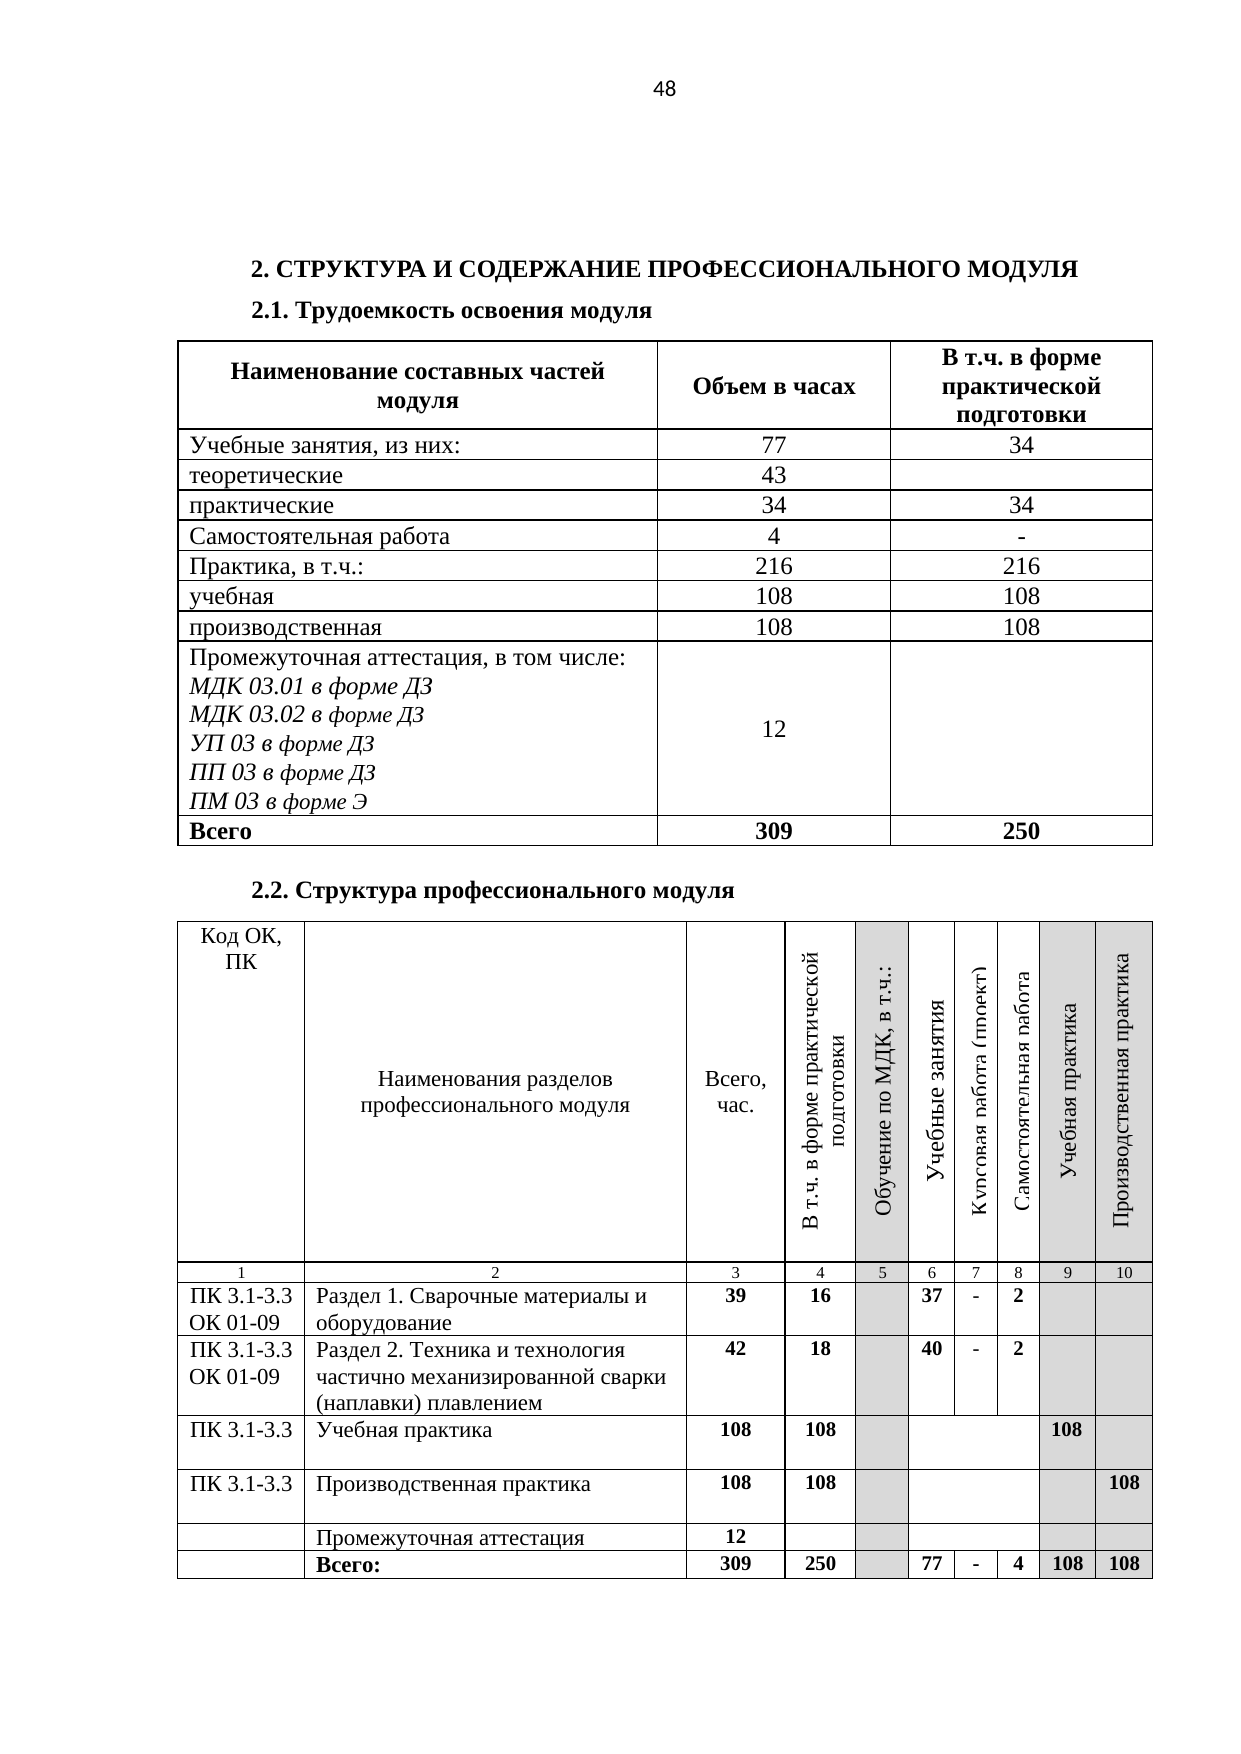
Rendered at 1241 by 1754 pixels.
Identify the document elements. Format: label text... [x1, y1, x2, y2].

table_header В т.ч. в форме практической подготовки [786, 922, 855, 1261]
table_cell [891, 460, 1152, 489]
text 2.1. Трудоемкость освоения модуля [177, 295, 1152, 324]
table_cell Самостоятельная работа [179, 521, 657, 549]
table_cell [178, 1551, 304, 1578]
text 2. Структура и содержание профессионального модуля [177, 254, 1152, 282]
table_cell 216 [658, 551, 890, 580]
table_cell [1040, 1470, 1095, 1523]
table_cell [856, 1283, 908, 1335]
table_cell практические [179, 491, 657, 519]
table_cell 6 [909, 1263, 954, 1282]
table_cell [1040, 1524, 1095, 1550]
table_header Учебные занятия [909, 922, 954, 1261]
table_cell 108 [891, 581, 1152, 610]
table_cell 250 [891, 816, 1152, 845]
table_cell [856, 1470, 908, 1523]
table_cell 108 [1096, 1470, 1152, 1523]
table_cell [1096, 1416, 1152, 1469]
table_cell 4 [786, 1263, 855, 1282]
table_header Производственная практика [1096, 922, 1152, 1261]
table_header Наименование составных частей модуля [179, 342, 657, 428]
table_cell 108 [1040, 1416, 1095, 1469]
table_header Самостоятельная работа [998, 922, 1039, 1261]
table_cell [856, 1416, 908, 1469]
table_cell Учебные занятия, из них: [179, 430, 657, 458]
table_cell ПК 3.1-3.3 ОК 01-09 [178, 1283, 304, 1335]
table_header Объем в часах [658, 342, 890, 428]
table_cell [909, 1416, 1039, 1469]
table_cell 4 [658, 521, 890, 549]
table_cell 12 [658, 642, 890, 814]
table_header Наименования разделов профессионального модуля [305, 922, 686, 1261]
table_cell Производственная практика [305, 1470, 686, 1523]
table_cell 10 [1096, 1263, 1152, 1282]
table_cell [856, 1551, 908, 1578]
table_cell Промежуточная аттестация [305, 1524, 686, 1550]
table_cell 216 [891, 551, 1152, 580]
table_cell Всего: [305, 1551, 686, 1578]
table_cell учебная [179, 581, 657, 610]
table_header Код ОК, ПК [178, 922, 304, 1261]
table_cell 34 [891, 430, 1152, 458]
table_cell - [955, 1283, 997, 1335]
table_header Учебная практика [1040, 922, 1095, 1261]
table_cell 77 [658, 430, 890, 458]
table_cell Учебная практика [305, 1416, 686, 1469]
table_cell 18 [786, 1336, 855, 1415]
table_cell ПК 3.1-3.3 [178, 1470, 304, 1523]
table_cell [1040, 1283, 1095, 1335]
table_cell 309 [658, 816, 890, 845]
table_cell Всего [179, 816, 657, 845]
table_cell [1096, 1524, 1152, 1550]
table_cell 108 [658, 612, 890, 640]
table_cell Практика, в т.ч.: [179, 551, 657, 580]
table_cell 40 [909, 1336, 954, 1415]
table_cell 2 [998, 1336, 1039, 1415]
table_cell 250 [786, 1551, 855, 1578]
table_cell [178, 1524, 304, 1550]
table_cell Раздел 1. Сварочные материалы и оборудование [305, 1283, 686, 1335]
table_header Всего, час. [687, 922, 784, 1261]
table_header В т.ч. в форме практической подготовки [891, 342, 1152, 428]
text 2.2. Структура профессионального модуля [177, 875, 1152, 904]
table_cell [786, 1524, 855, 1550]
table_cell [856, 1524, 908, 1550]
table_cell Раздел 2. Техника и технология частично механизированной сварки (наплавки) плавлением [305, 1336, 686, 1415]
table_cell 3 [687, 1263, 784, 1282]
table_cell 42 [687, 1336, 784, 1415]
table_cell производственная [179, 612, 657, 640]
table_cell [1040, 1336, 1095, 1415]
table_cell 108 [786, 1416, 855, 1469]
table_cell ПК 3.1-3.3 ОК 01-09 [178, 1336, 304, 1415]
table_cell 34 [891, 491, 1152, 519]
table_cell 39 [687, 1283, 784, 1335]
table_cell 2 [998, 1283, 1039, 1335]
table_cell ПК 3.1-3.3 [178, 1416, 304, 1469]
table_cell 108 [891, 612, 1152, 640]
table_cell Промежуточная аттестация, в том числе: МДК 03.01 в форме ДЗ МДК 03.02 в форме ДЗ УП 03 в форме ДЗ ПП 03 в форме ДЗ ПМ 03 в форме Э [179, 642, 657, 814]
table_cell 108 [1040, 1551, 1095, 1578]
table_cell 108 [1096, 1551, 1152, 1578]
table_cell 16 [786, 1283, 855, 1335]
table_cell 2 [305, 1263, 686, 1282]
table_cell [1096, 1283, 1152, 1335]
table_cell [909, 1470, 1039, 1523]
table_cell 108 [687, 1416, 784, 1469]
table_cell [909, 1524, 1039, 1550]
table_cell [1096, 1336, 1152, 1415]
table_header Обучение по МДК, в т.ч.: [856, 922, 908, 1261]
table_cell 12 [687, 1524, 784, 1550]
table_cell - [955, 1336, 997, 1415]
table_cell [891, 642, 1152, 814]
table_cell 77 [909, 1551, 954, 1578]
table_cell 8 [998, 1263, 1039, 1282]
table_cell 7 [955, 1263, 997, 1282]
table_cell 34 [658, 491, 890, 519]
table_cell 108 [786, 1470, 855, 1523]
table_cell 108 [658, 581, 890, 610]
table_cell 4 [998, 1551, 1039, 1578]
table_cell теоретические [179, 460, 657, 489]
table_cell 9 [1040, 1263, 1095, 1282]
table_cell - [955, 1551, 997, 1578]
table_cell 309 [687, 1551, 784, 1578]
table_cell [856, 1336, 908, 1415]
table_header Курсовая работа (проект) [955, 922, 997, 1261]
table_cell - [891, 521, 1152, 549]
table_cell 37 [909, 1283, 954, 1335]
table_cell 1 [178, 1263, 304, 1282]
table_cell 108 [687, 1470, 784, 1523]
table_cell 5 [856, 1263, 908, 1282]
table_cell 43 [658, 460, 890, 489]
